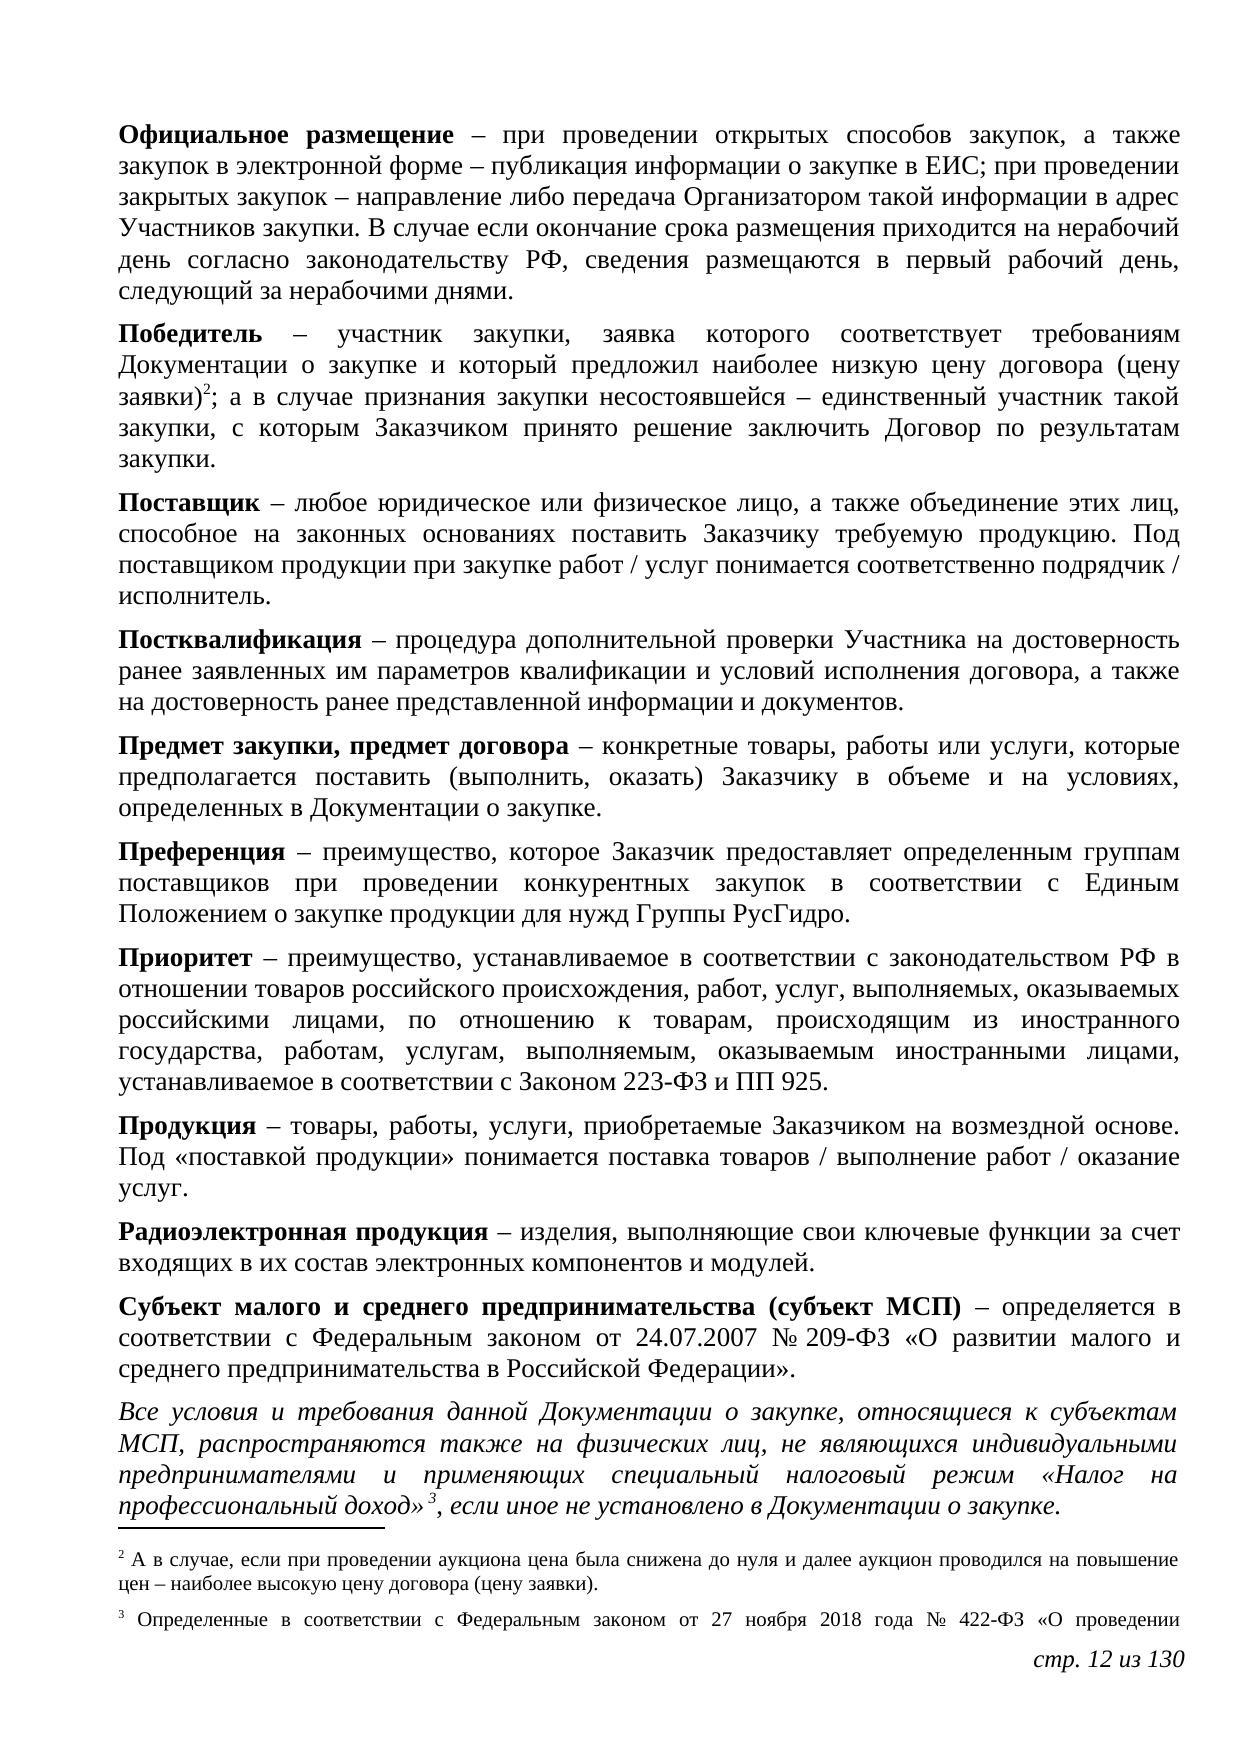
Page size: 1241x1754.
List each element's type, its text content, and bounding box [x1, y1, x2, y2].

text Субъект малого и среднего предпринимательства (субъект МСП) – определяется в соответствии с Федеральным законом от 24.07.2007 № 209-ФЗ «О развитии малого и среднего предпринимательства в Российской Федерации». [118, 1289, 1181, 1383]
text Радиоэлектронная продукция – изделия, выполняющие свои ключевые функции за счет входящих в их состав электронных компонентов и модулей. [118, 1215, 1181, 1277]
text Преференция – преимущество, которое Заказчик предоставляет определенным группам поставщиков при проведении конкурентных закупок в соответствии с Единым Положением о закупке продукции для нужд Группы РусГидро. [118, 835, 1181, 928]
text Официальное размещение – при проведении открытых способов закупок, а также закупок в электронной форме – публикация информации о закупке в ЕИС; при проведении закрытых закупок – направление либо передача Организатором такой информации в адрес Участников закупки. В случае если окончание срока размещения приходится на нерабочий день согласно законодательству РФ, сведения размещаются в первый рабочий день, следующий за нерабочими днями. [118, 118, 1181, 305]
text Все условия и требования данной Документации о закупке, относящиеся к субъектам МСП, распространяются также на физических лиц, не являющихся индивидуальными предпринимателями и применяющих специальный налоговый режим «Налог на профессиональный доход» , если иное не установлено в Документации о закупке. [118, 1396, 1181, 1520]
text Приоритет – преимущество, устанавливаемое в соответствии с законодательством РФ в отношении товаров российского происхождения, работ, услуг, выполняемых, оказываемых российскими лицами, по отношению к товарам, происходящим из иностранного государства, работам, услугам, выполняемым, оказываемым иностранными лицами, устанавливаемое в соответствии с Законом 223-ФЗ и ПП 925. [118, 941, 1181, 1096]
text Постквалификация – процедура дополнительной проверки Участника на достоверность ранее заявленных им параметров квалификации и условий исполнения договора, а также на достоверность ранее представленной информации и документов. [118, 623, 1181, 716]
text Победитель – участник закупки, заявка которого соответствует требованиям Документации о закупке и который предложил наиболее низкую цену договора (цену заявки); а в случае признания закупки несостоявшейся – единственный участник такой закупки, с которым Заказчиком принято решение заключить Договор по результатам закупки. [118, 317, 1181, 473]
text Поставщик – любое юридическое или физическое лицо, а также объединение этих лиц, способное на законных основаниях поставить Заказчику требуемую продукцию. Под поставщиком продукции при закупке работ / услуг понимается соответственно подрядчик / исполнитель. [118, 486, 1181, 610]
text Продукция – товары, работы, услуги, приобретаемые Заказчиком на возмездной основе. Под «поставкой продукции» понимается поставка товаров / выполнение работ / оказание услуг. [118, 1109, 1181, 1202]
text Предмет закупки, предмет договора – конкретные товары, работы или услуги, которые предполагается поставить (выполнить, оказать) Заказчику в объеме и на условиях, определенных в Документации о закупке. [118, 729, 1181, 822]
